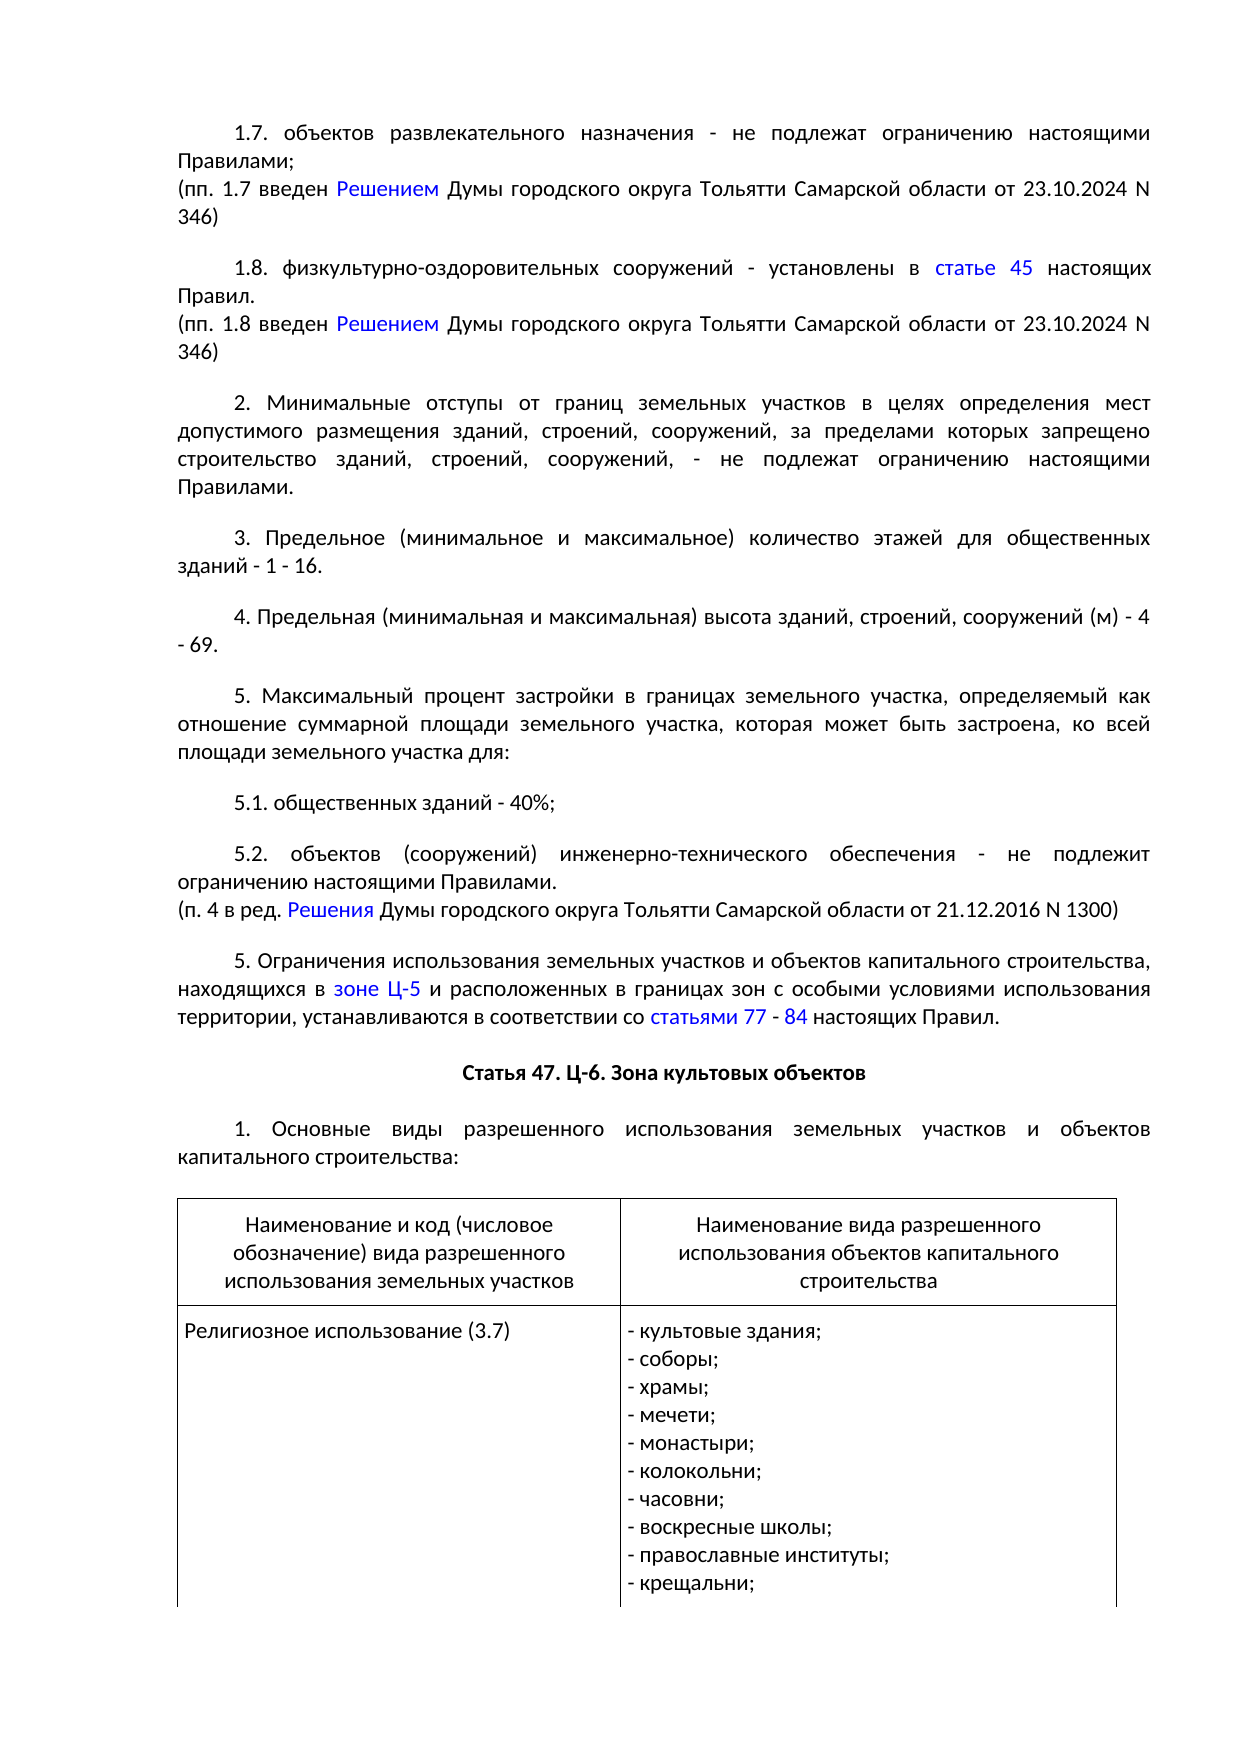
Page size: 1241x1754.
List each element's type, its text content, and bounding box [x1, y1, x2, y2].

text 5.1. общественных зданий - 40%; [177, 788, 1152, 816]
text 5. Ограничения использования земельных участков и объектов капитального строительства, находящихся в зоне Ц-5 и расположенных в границах зон с особыми условиями использования территории, устанавливаются в соответствии со статьями 77 - 84 настоящих Правил. [177, 946, 1152, 1030]
text (п. 4 в ред. Решения Думы городского округа Тольятти Самарской области от 21.12.2016 N 1300) [177, 895, 1152, 923]
text 1. Основные виды разрешенного использования земельных участков и объектов капитального строительства: [177, 1114, 1152, 1170]
text 3. Предельное (минимальное и максимальное) количество этажей для общественных зданий - 1 - 16. [177, 523, 1152, 579]
text 1.7. объектов развлекательного назначения - не подлежат ограничению настоящими Правилами; [177, 118, 1152, 174]
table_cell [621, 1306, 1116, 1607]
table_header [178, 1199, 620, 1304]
text 4. Предельная (минимальная и максимальная) высота зданий, строений, сооружений (м) - 4 - 69. [177, 602, 1152, 658]
text 1.8. физкультурно-оздоровительных сооружений - установлены в статье 45 настоящих Правил. [177, 253, 1152, 309]
title Статья 47. Ц-6. Зона культовых объектов [177, 1058, 1152, 1086]
text (пп. 1.8 введен Решением Думы городского округа Тольятти Самарской области от 23.10.2024 N 346) [177, 309, 1152, 365]
text (пп. 1.7 введен Решением Думы городского округа Тольятти Самарской области от 23.10.2024 N 346) [177, 174, 1152, 230]
text 5. Максимальный процент застройки в границах земельного участка, определяемый как отношение суммарной площади земельного участка, которая может быть застроена, ко всей площади земельного участка для: [177, 681, 1152, 765]
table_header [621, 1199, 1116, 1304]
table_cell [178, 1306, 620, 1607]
text 5.2. объектов (сооружений) инженерно-технического обеспечения - не подлежит ограничению настоящими Правилами. [177, 839, 1152, 895]
text 2. Минимальные отступы от границ земельных участков в целях определения мест допустимого размещения зданий, строений, сооружений, за пределами которых запрещено строительство зданий, строений, сооружений, - не подлежат ограничению настоящими Правилами. [177, 388, 1152, 500]
